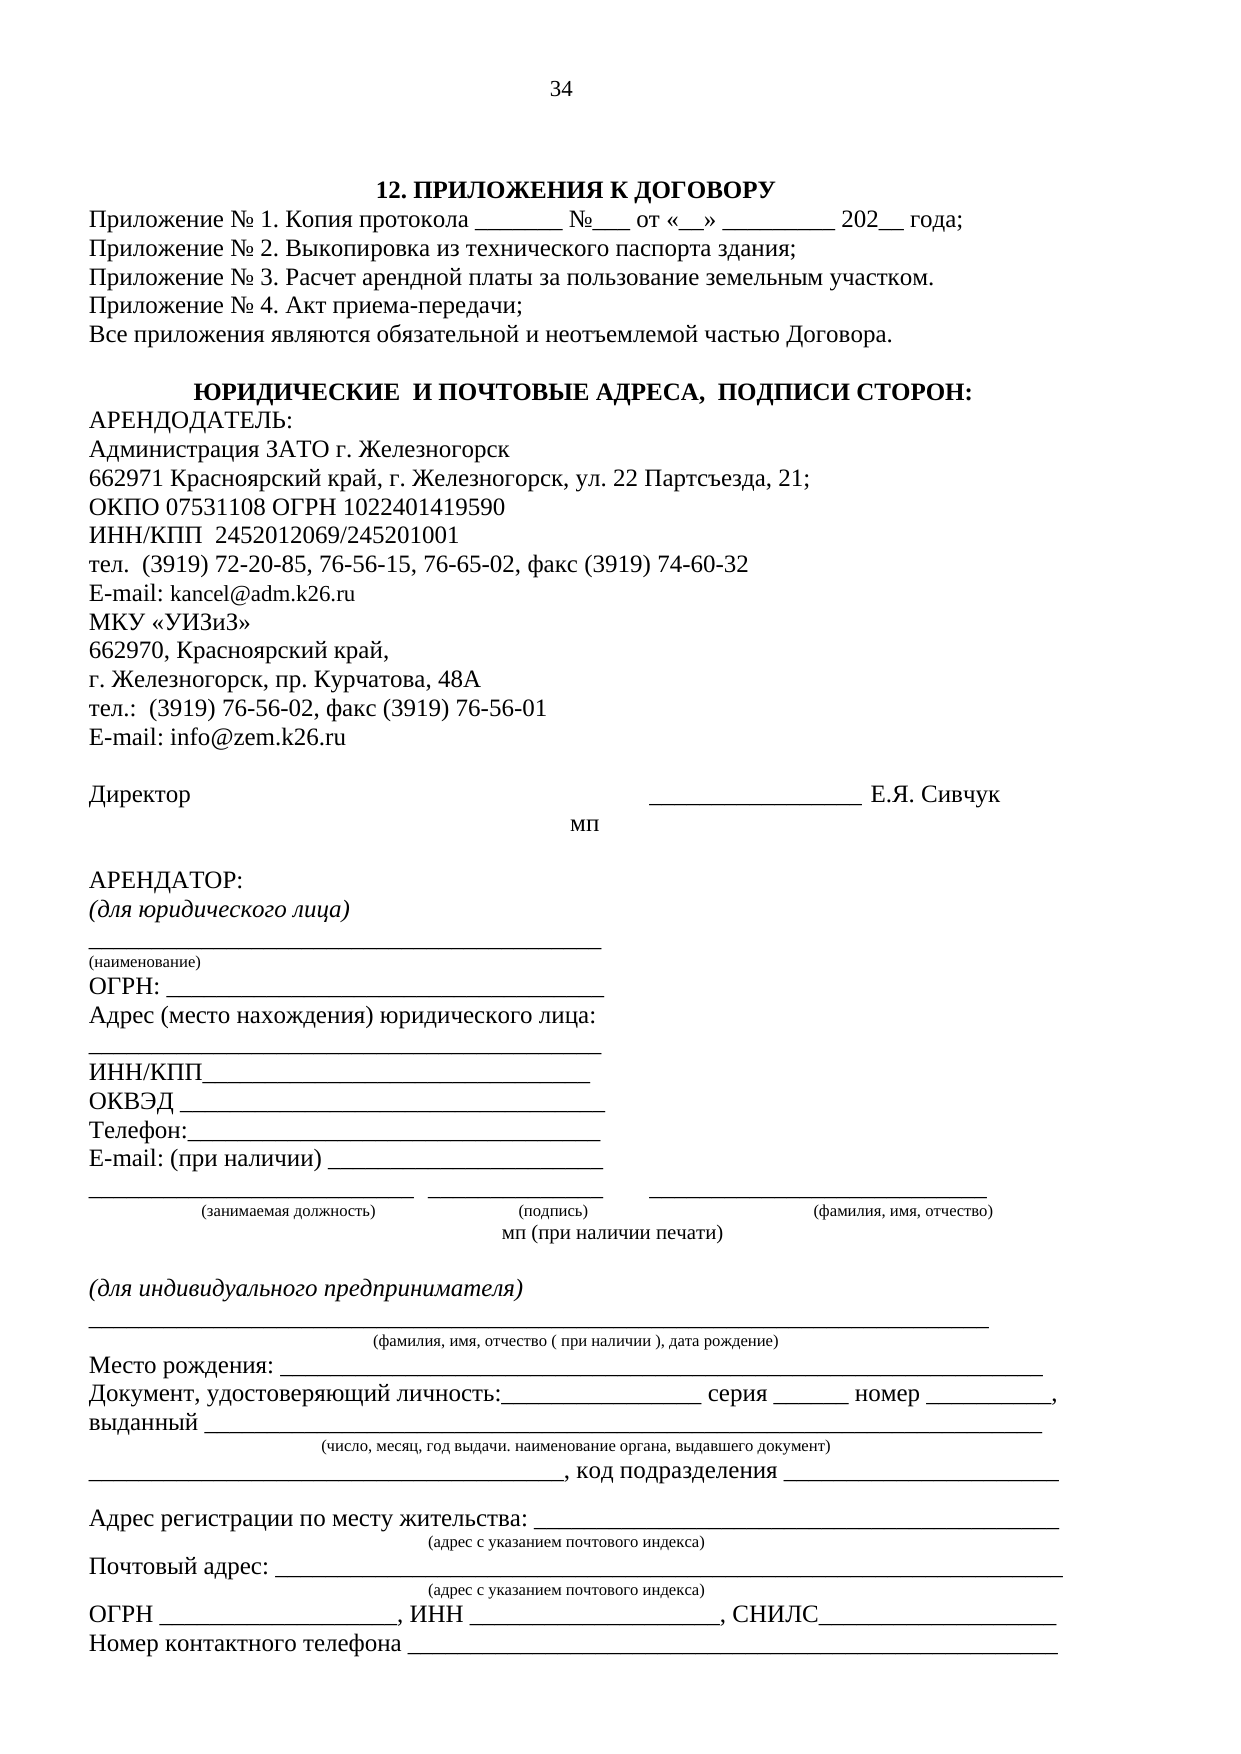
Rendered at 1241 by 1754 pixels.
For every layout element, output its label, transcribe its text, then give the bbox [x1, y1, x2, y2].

text (число, месяц, год выдачи. наименование органа, выдавшего документ) [59, 1436, 1063, 1455]
text (для индивидуального предпринимателя) [59, 1273, 1063, 1302]
text ИНН/КПП_______________________________ [59, 1057, 1063, 1086]
text Адрес (место нахождения) юридического лица: [59, 1000, 1063, 1028]
text (занимаемая должность) (подпись) (фамилия, имя, отчество) [59, 1201, 1063, 1220]
text тел. (3919) 72-20-85, 76-56-15, 76-65-02, факс (3919) 74-60-32 [59, 549, 1063, 578]
text мп (при наличии печати) [59, 1220, 1063, 1244]
text тел.: (3919) 76-56-02, факс (3919) 76-56-01 [59, 693, 1063, 722]
text Директор _________________ Е.Я. Сивчук [59, 779, 1063, 808]
text (адрес с указанием почтового индекса) [59, 1580, 1063, 1599]
text Почтовый адрес: _______________________________________________________________ [59, 1551, 1063, 1580]
text АРЕНДОДАТЕЛЬ: [59, 406, 1063, 434]
text Адрес регистрации по месту жительства: __________________________________________ [59, 1503, 1063, 1532]
text _________________________________________ [59, 1028, 1063, 1057]
text выданный ___________________________________________________________________ [59, 1407, 1063, 1436]
text МКУ «УИЗиЗ» [59, 607, 1063, 636]
text (фамилия, имя, отчество ( при наличии ), дата рождение) [59, 1331, 1063, 1350]
text Приложение № 1. Копия протокола _______ №___ от «__» _________ 202__ года; [59, 204, 1063, 233]
text Место рождения: _____________________________________________________________ [59, 1350, 1063, 1378]
text г. Железногорск, пр. Курчатова, 48А [59, 664, 1063, 693]
text Администрация ЗАТО г. Железногорск [59, 434, 1063, 463]
text (адрес с указанием почтового индекса) [59, 1532, 1063, 1551]
text 662970, Красноярский край, [59, 636, 1063, 664]
text 12. ПРИЛОЖЕНИЯ К ДОГОВОРУ [59, 176, 1063, 204]
text (наименование) [59, 952, 1063, 971]
text ______________________________________, код подразделения ______________________ [59, 1455, 1063, 1484]
text E-mail: (при наличии) ______________________ [59, 1143, 1063, 1172]
text Приложение № 3. Расчет арендной платы за пользование земельным участком. [59, 262, 1063, 291]
text Приложение № 4. Акт приема-передачи; [59, 291, 1063, 319]
text ОГРН: ___________________________________ [59, 971, 1063, 1000]
text _________________________________________ [59, 923, 1063, 952]
text Документ, удостоверяющий личность:________________ серия ______ номер __________, [59, 1378, 1063, 1407]
text ОКПО 07531108 ОГРН 1022401419590 [59, 492, 1063, 521]
text Телефон:_________________________________ [59, 1115, 1063, 1143]
text Приложение № 2. Выкопировка из технического паспорта здания; [59, 233, 1063, 262]
text (для юридического лица) [59, 894, 1063, 923]
text Все приложения являются обязательной и неотъемлемой частью Договора. [59, 319, 1063, 348]
text мп [59, 808, 1063, 837]
text 662971 Красноярский край, г. Железногорск, ул. 22 Партсъезда, 21; [59, 463, 1063, 492]
text ОКВЭД __________________________________ [59, 1086, 1063, 1115]
text __________________________ ______________ ___________________________ [59, 1172, 1063, 1201]
text АРЕНДАТОР: [59, 866, 1063, 894]
text ОГРН ___________________, ИНН ____________________, СНИЛС___________________ [59, 1599, 1063, 1628]
text E-mail: info@zem.k26.ru [59, 722, 1063, 751]
text Номер контактного телефона ____________________________________________________ [59, 1628, 1063, 1656]
text ________________________________________________________________________ [59, 1302, 1063, 1331]
text ЮРИДИЧЕСКИЕ И ПОЧТОВЫЕ АДРЕСА, ПОДПИСИ СТОРОН: [59, 377, 1063, 406]
text ИНН/КПП 2452012069/245201001 [59, 521, 1063, 549]
text E-mail: kancel@adm.k26.ru [59, 578, 1063, 607]
